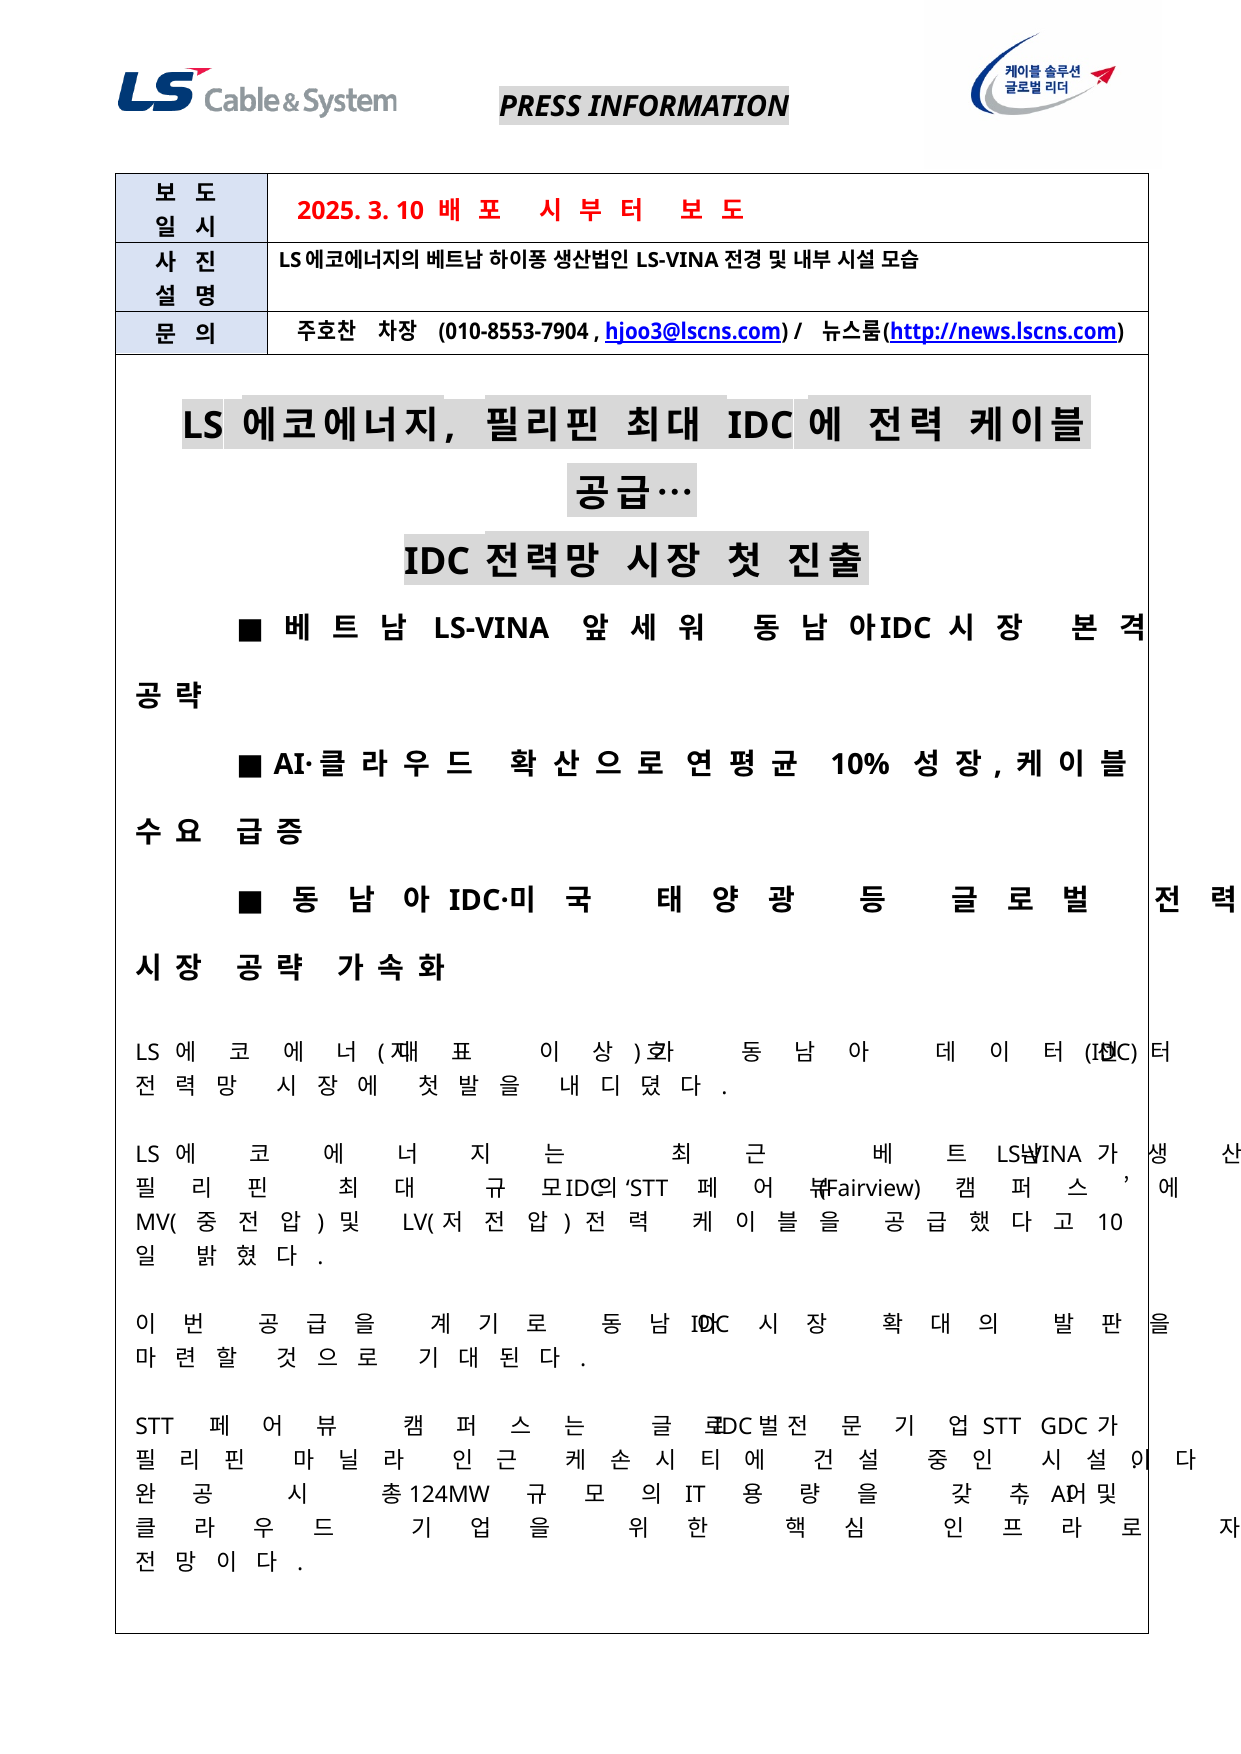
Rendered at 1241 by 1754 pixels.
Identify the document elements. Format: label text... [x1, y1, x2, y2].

text PRESS INFORMATION [115, 71, 1125, 139]
table_header 2025. 3. 10 배포 시부터 보도 [268, 174, 1148, 242]
picture [924, 0, 1162, 169]
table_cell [116, 355, 1148, 1632]
table_cell LS에코에너지의 베트남 하이퐁 생산법인 LS-VINA 전경 및 내부 시설 모습 [268, 243, 1148, 311]
table_cell 문의 [116, 312, 267, 353]
table_cell 사진 설명 [116, 243, 267, 311]
table_header 보도 일시 [116, 174, 267, 242]
table_cell 주호찬 차장 (010-8553-7904 , hjoo3@lscns.com) / 뉴스룸(http://news.lscns.com) [268, 312, 1148, 353]
